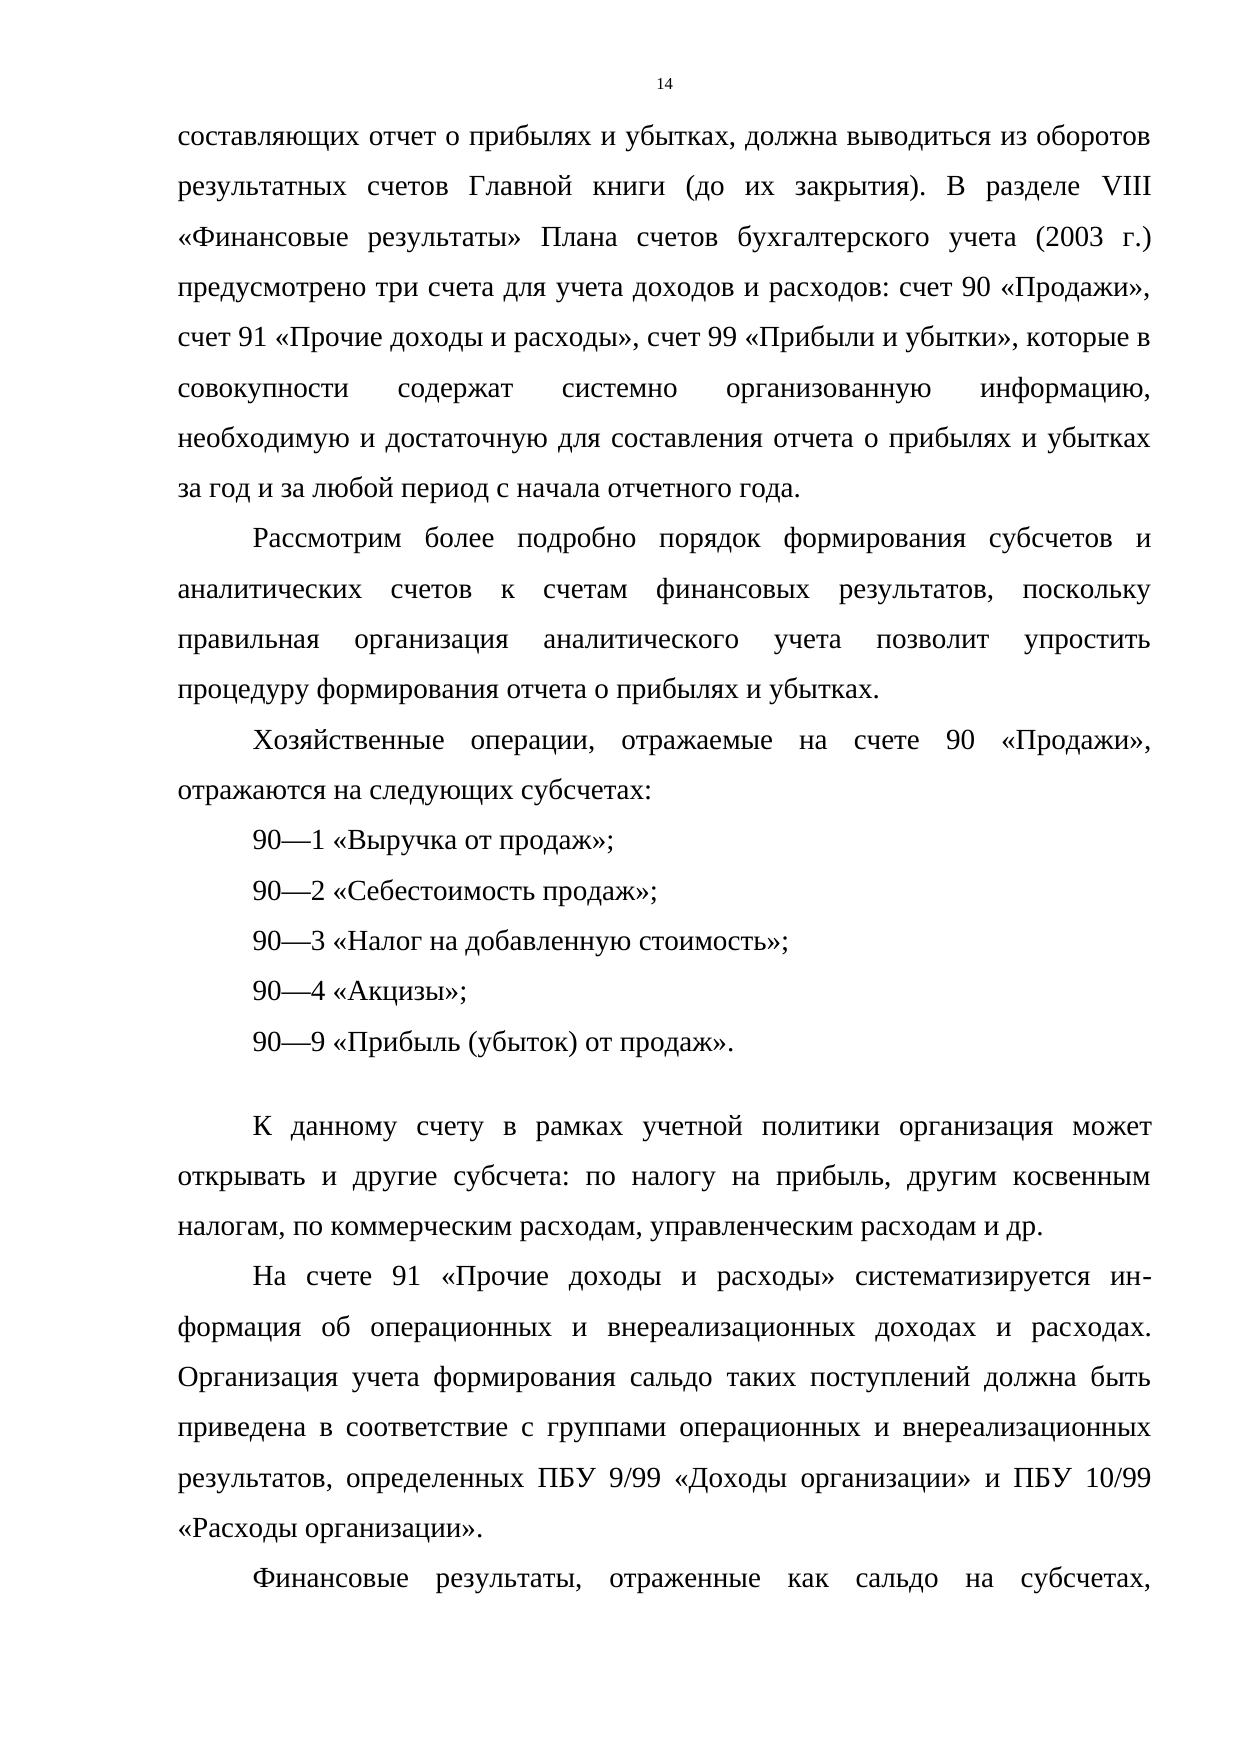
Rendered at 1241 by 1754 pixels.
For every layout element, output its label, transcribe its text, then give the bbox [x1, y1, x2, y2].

text 90—9 «Прибыль (убыток) от продаж». [177, 1024, 1152, 1057]
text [177, 1560, 1152, 1594]
text На счете 91 «Прочие доходы и расходы» систематизируется информация об операционных и внереализационных доходах и расходах. Организация учета формирования сальдо таких поступлений должна быть приведена в соответствие с группами операционных и внереализационных результатов, определенных ПБУ 9/99 «Доходы организации» и ПБУ 10/99 «Расходы организации». [177, 1258, 1152, 1544]
text 90—1 «Выручка от продаж»; [177, 822, 1152, 856]
text Рассмотрим более подробно порядок формирования субсчетов и аналитических счетов к счетам финансовых результатов, поскольку правильная организация аналитического учета позволит упростить процедуру формирования отчета о прибылях и убытках. [177, 521, 1152, 705]
text К данному счету в рамках учетной политики организация может открывать и другие субсчета: по налогу на прибыль, другим косвенным налогам, по коммерческим расходам, управленческим расходам и др. [177, 1108, 1152, 1242]
text 90—2 «Себестоимость продаж»; [177, 873, 1152, 906]
text 90—4 «Акцизы»; [177, 973, 1152, 1007]
text Хозяйственные операции, отражаемые на счете 90 «Продажи», отражаются на следующих субсчетах: [177, 722, 1152, 806]
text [177, 118, 1152, 504]
text 90—3 «Налог на добавленную стоимость»; [177, 923, 1152, 957]
